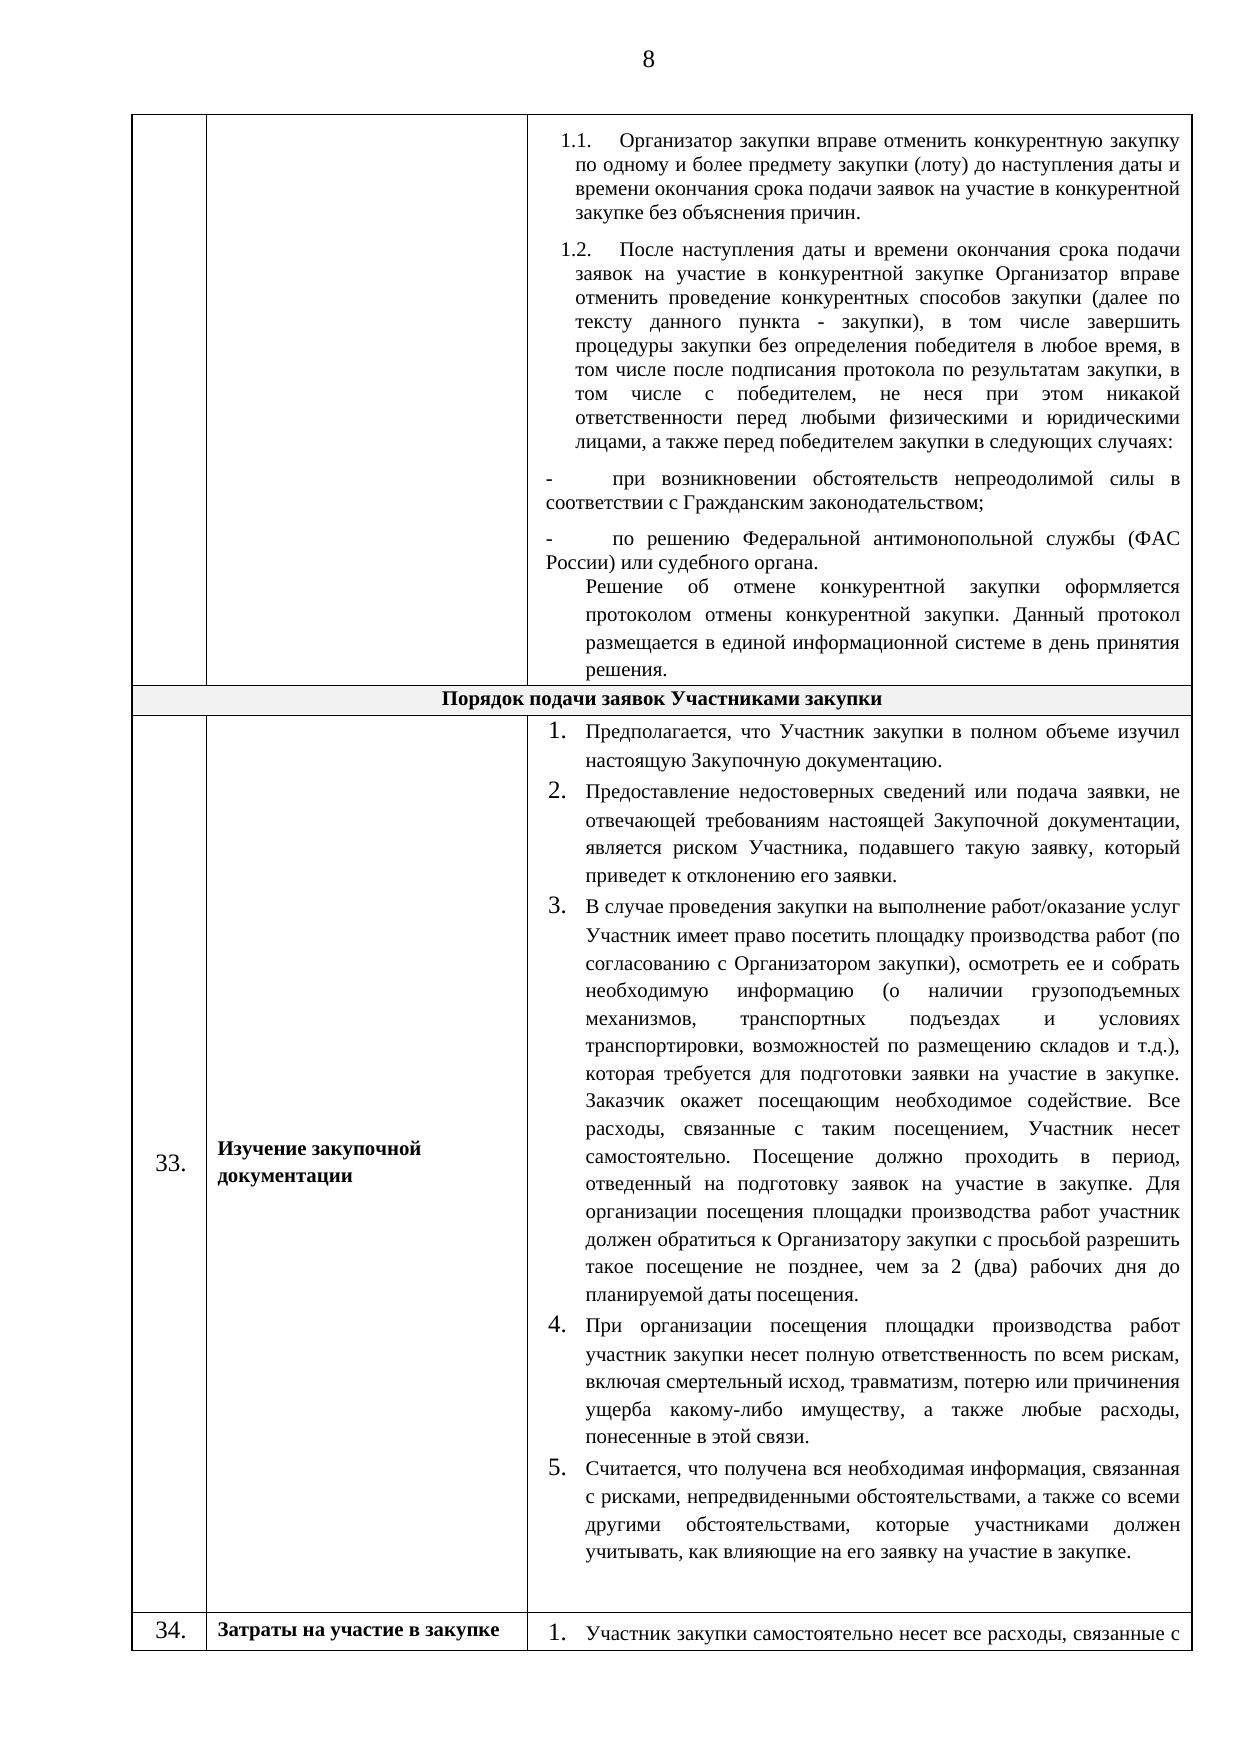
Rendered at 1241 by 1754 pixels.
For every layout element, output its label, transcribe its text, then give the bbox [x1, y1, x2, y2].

table_cell [133, 1613, 206, 1649]
table_cell [133, 716, 206, 1612]
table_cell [528, 115, 1191, 685]
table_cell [207, 1613, 527, 1649]
table_cell Предполагается, что Участник закупки в полном объеме изучил настоящую Закупочную документацию. Предоставление недостоверных сведений или подача заявки, не отвечающей требованиям настоящей Закупочной документации, является риском Участника, подавшего такую заявку, который приведет к отклонению его заявки. В случае проведения закупки на выполнение работ/оказание услуг Участник имеет право посетить площадку производства работ (по согласованию с Организатором закупки), осмотреть ее и собрать необходимую информацию (о наличии грузоподъемных механизмов, транспортных подъездах и условиях транспортировки, возможностей по размещению складов и т.д.), которая требуется для подготовки заявки на участие в закупке. Заказчик окажет посещающим необходимое содействие. Все расходы, связанные с таким посещением, Участник несет самостоятельно. Посещение должно проходить в период, отведенный на подготовку заявок на участие в закупке. Для организации посещения площадки производства работ участник должен обратиться к Организатору закупки с просьбой разрешить такое посещение не позднее, чем за 2 (два) рабочих дня до планируемой даты посещения. При организации посещения площадки производства работ участник закупки несет полную ответственность по всем рискам, включая смертельный исход, травматизм, потерю или причинения ущерба какому-либо имуществу, а также любые расходы, понесенные в этой связи. Считается, что получена вся необходимая информация, связанная с рисками, непредвиденными обстоятельствами, а также со всеми другими обстоятельствами, которые участниками должен учитывать, как влияющие на его заявку на участие в закупке. [528, 716, 1191, 1612]
table_cell Изучение закупочной документации [207, 716, 527, 1612]
table_cell Порядок подачи заявок Участниками закупки [133, 686, 1191, 714]
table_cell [528, 1613, 1191, 1649]
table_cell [207, 115, 527, 685]
table_cell [133, 115, 206, 685]
